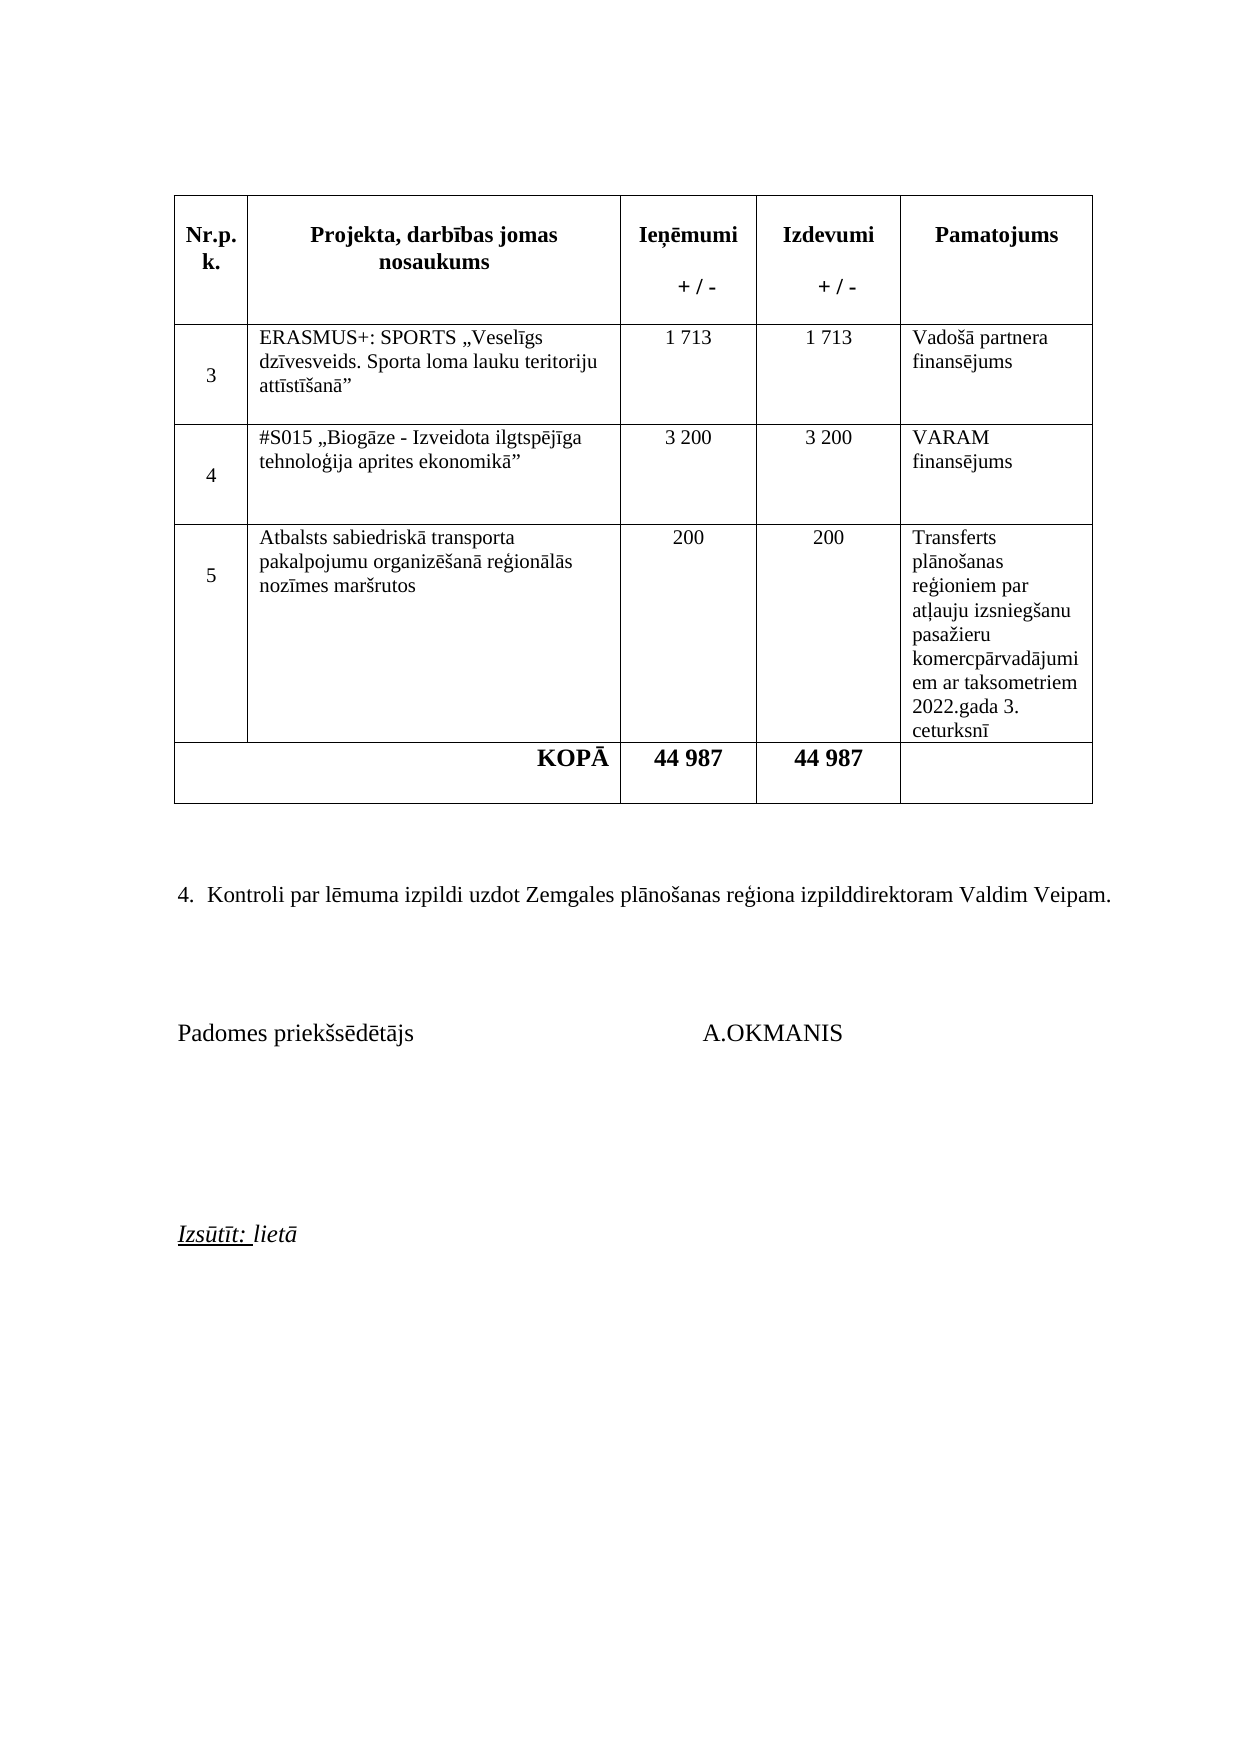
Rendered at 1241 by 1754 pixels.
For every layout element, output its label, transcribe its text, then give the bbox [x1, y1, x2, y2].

table_header Nr.p.k. [175, 196, 247, 324]
table_cell #S015 „Biogāze - Izveidota ilgtspējīga tehnoloģija aprites ekonomikā” [248, 425, 620, 524]
table_cell 5 [175, 525, 247, 742]
table_cell 3 [175, 325, 247, 424]
table_cell Vadošā partnera finansējums [901, 325, 1092, 424]
table_header Izdevumi + / - [757, 196, 900, 324]
table_cell 44 987 [621, 743, 756, 803]
table_cell KOPĀ [175, 743, 620, 803]
table_cell VARAM finansējums [901, 425, 1092, 524]
table_header Ieņēmumi + / - [621, 196, 756, 324]
table_cell 44 987 [757, 743, 900, 803]
table_cell 200 [621, 525, 756, 742]
table_header Projekta, darbības jomas nosaukums [248, 196, 620, 324]
text Padomes priekšsēdētājs A.OKMANIS [177, 1018, 1122, 1047]
list Kontroli par izpildi uzdot Zemgales plānošanas reģiona izpilddirektoram Valdim Veipam. [177, 881, 1122, 907]
table_cell 1 713 [621, 325, 756, 424]
table_cell 3 200 [757, 425, 900, 524]
table_header Pamatojums [901, 196, 1092, 324]
table_cell Atbalsts sabiedriskā transporta pakalpojumu organizēšanā reģionālās nozīmes maršrutos [248, 525, 620, 742]
table_cell [901, 743, 1092, 803]
table_cell ERASMUS+: SPORTS „Veselīgs dzīvesveids. Sporta loma lauku teritoriju attīstīšanā” [248, 325, 620, 424]
table_cell Transferts plānošanas reģioniem par atļauju izsniegšanu pasažieru komercpārvadājumiem ar taksometriem 2022.gada 3. ceturksnī [901, 525, 1092, 742]
table_cell 4 [175, 425, 247, 524]
table_cell 3 200 [621, 425, 756, 524]
text Izsūtīt: lietā [177, 1219, 1122, 1248]
table_cell 1 713 [757, 325, 900, 424]
table_cell 200 [757, 525, 900, 742]
